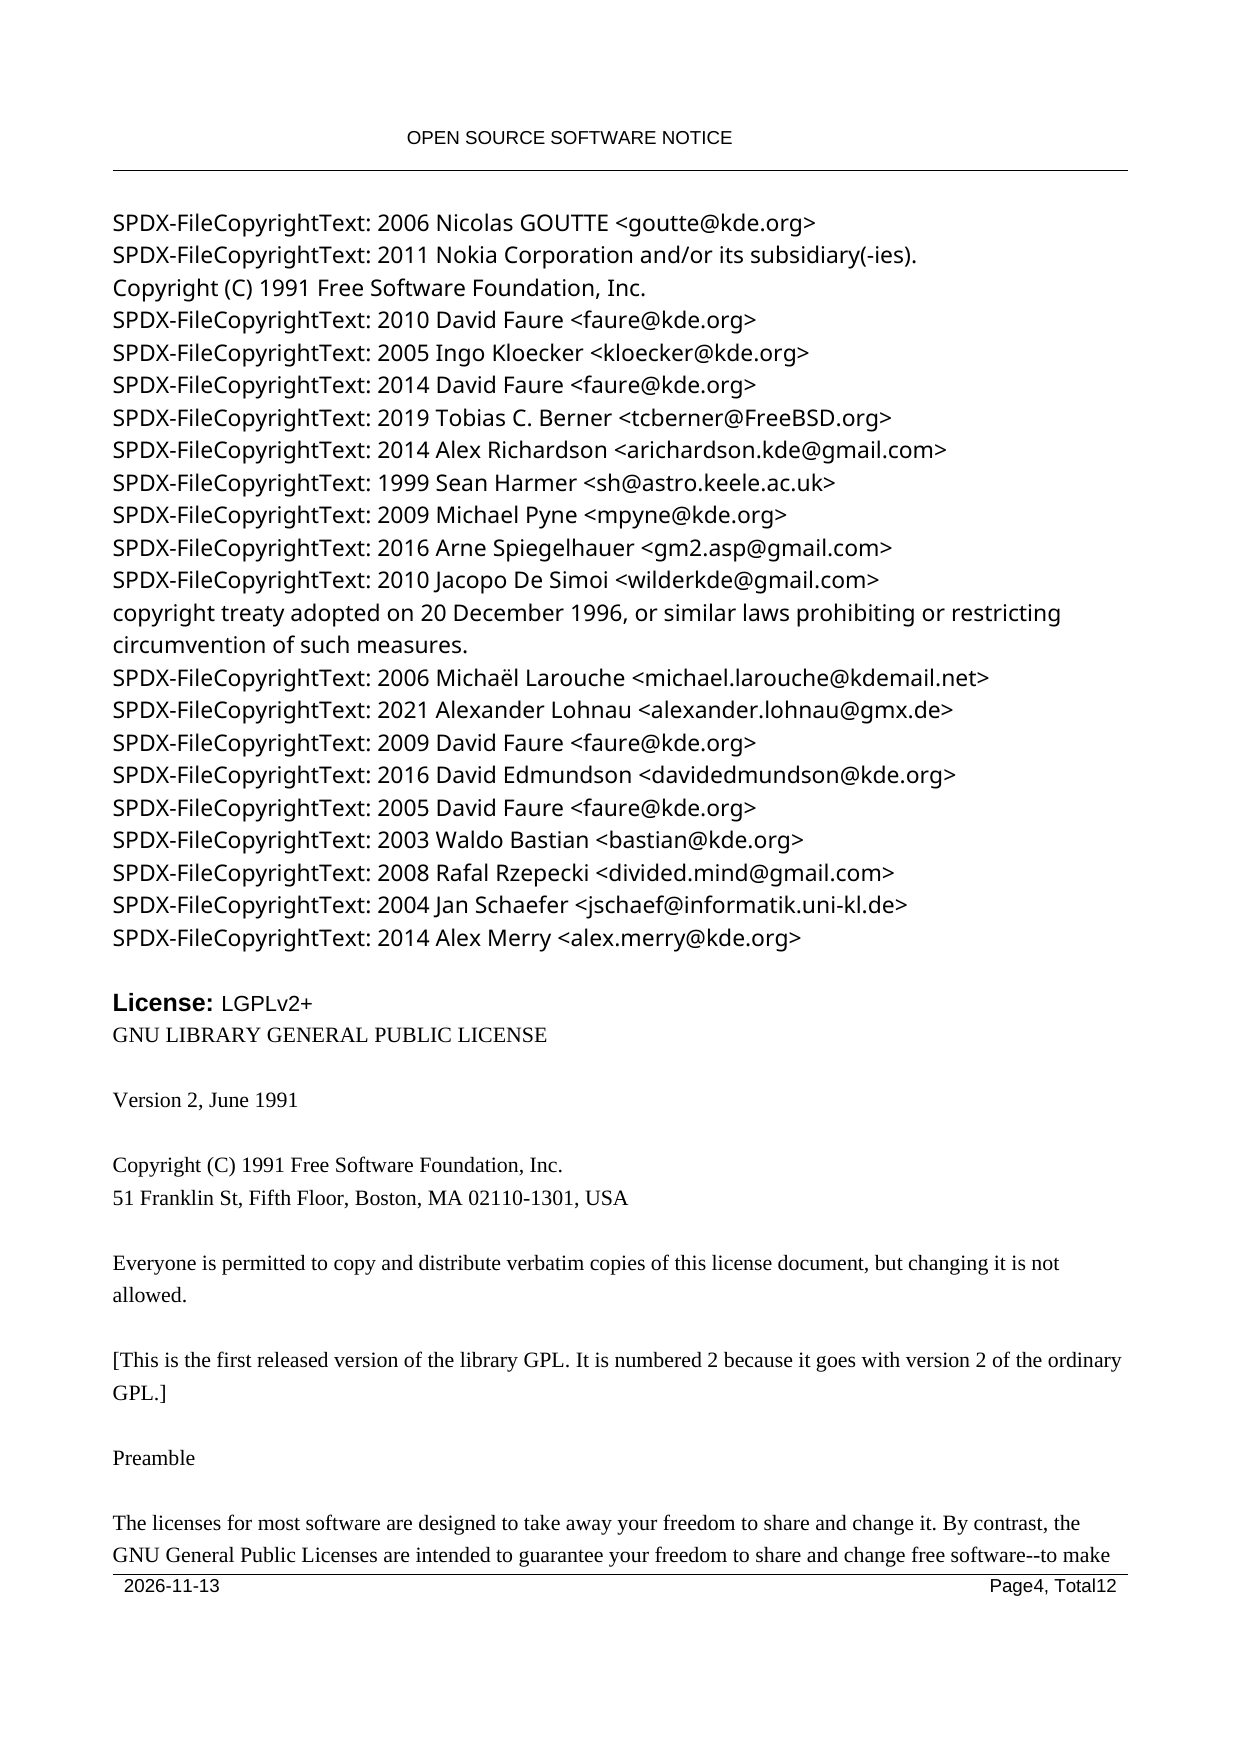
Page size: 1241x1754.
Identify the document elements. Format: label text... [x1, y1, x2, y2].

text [112, 1019, 1128, 1571]
text License: LGPLv2+ [112, 986, 1128, 1019]
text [112, 206, 1128, 986]
